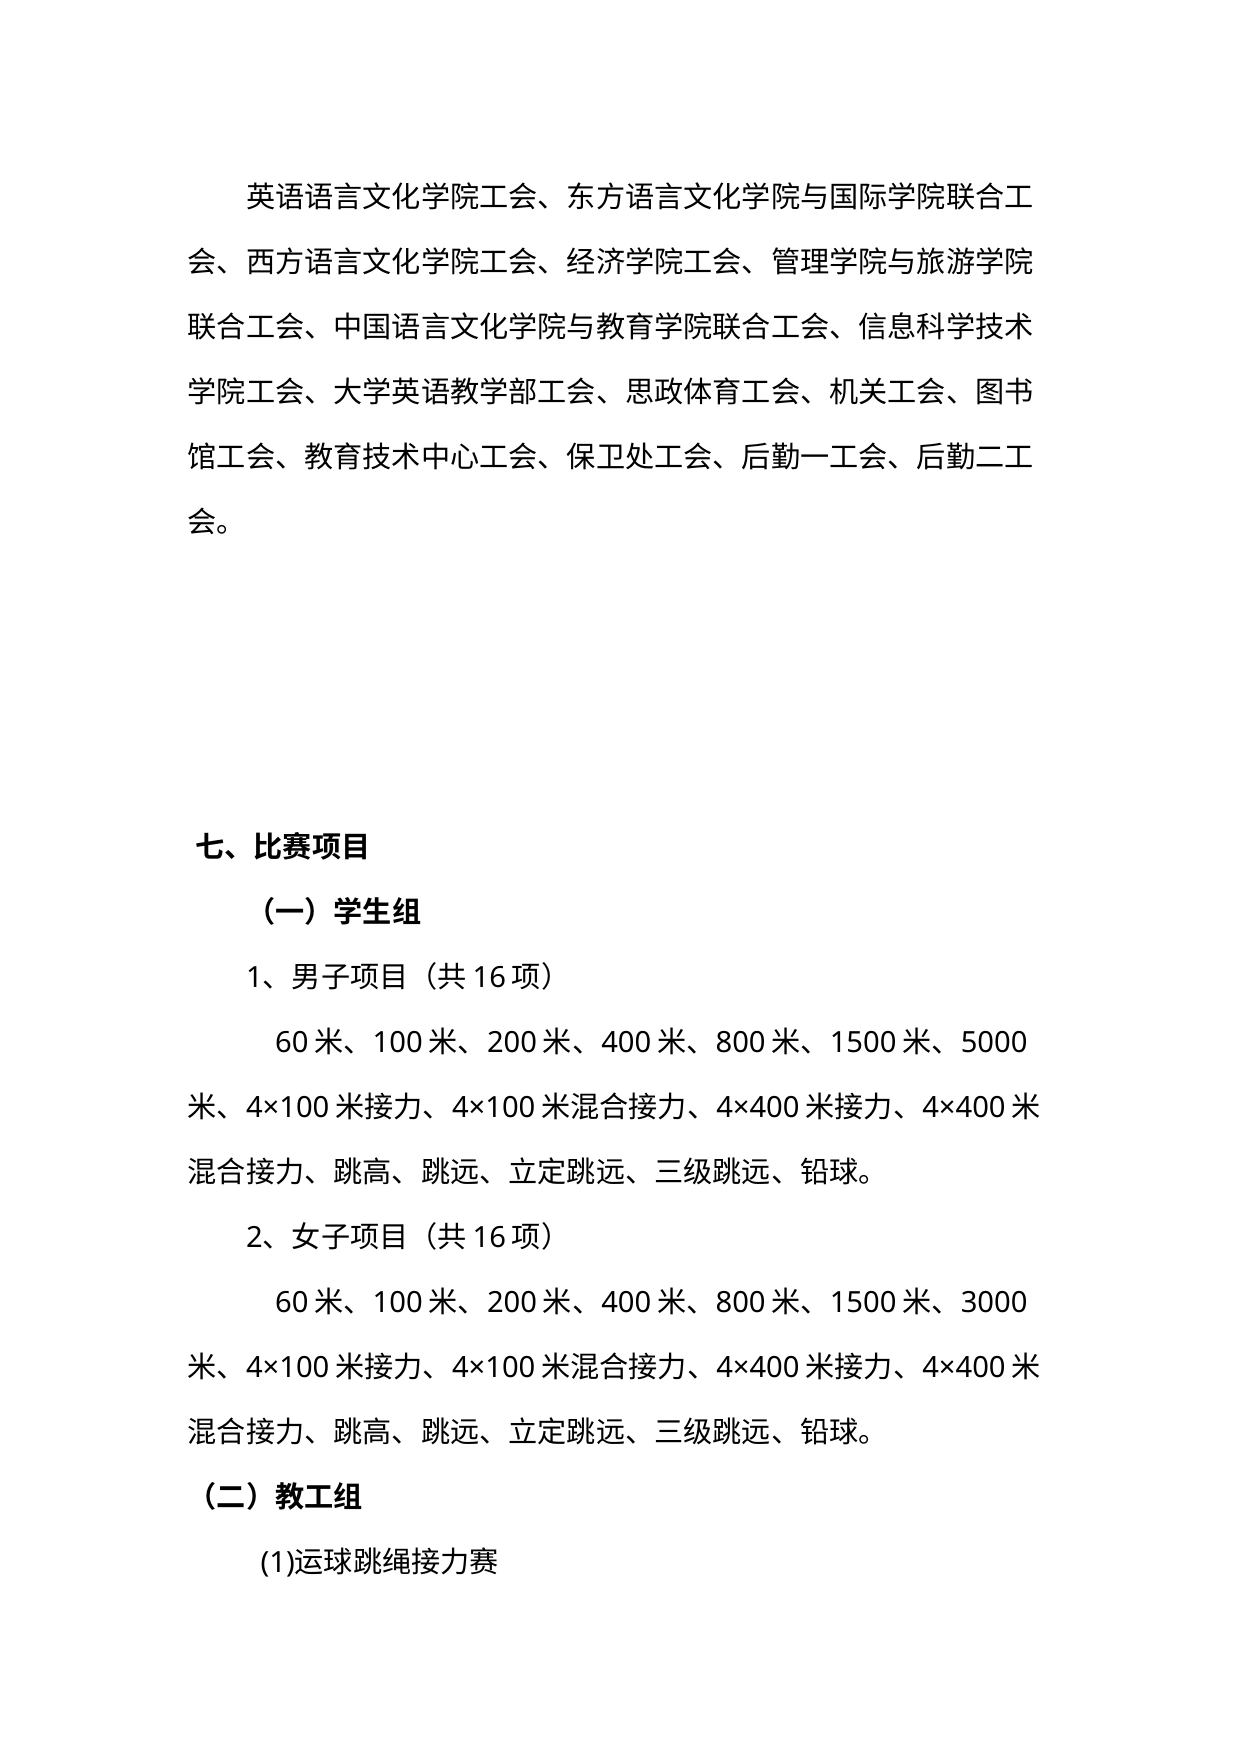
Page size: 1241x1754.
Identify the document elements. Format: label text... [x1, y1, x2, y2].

text （一）学生组 [187, 877, 1053, 942]
text 60米、100米、200米、400米、800米、1500米、3000米、4×100米接力、4×100米混合接力、4×400米接力、4×400米混合接力、跳高、跳远、立定跳远、三级跳远、铅球。 [187, 1267, 1053, 1462]
text 2、女子项目（共16项） [187, 1202, 1053, 1267]
text 1、男子项目（共16项） [187, 942, 1053, 1007]
text 60米、100米、200米、400米、800米、1500米、5000米、4×100米接力、4×100米混合接力、4×400米接力、4×400米混合接力、跳高、跳远、立定跳远、三级跳远、铅球。 [187, 1007, 1053, 1202]
text （二）教工组 [187, 1462, 1053, 1527]
text (1)运球跳绳接力赛 [187, 1527, 1053, 1592]
text 英语语言文化学院工会、东方语言文化学院与国际学院联合工会、西方语言文化学院工会、经济学院工会、管理学院与旅游学院联合工会、中国语言文化学院与教育学院联合工会、信息科学技术学院工会、大学英语教学部工会、思政体育工会、机关工会、图书馆工会、教育技术中心工会、保卫处工会、后勤一工会、后勤二工会。 [187, 162, 1053, 552]
text 七、比赛项目 [187, 812, 1053, 877]
